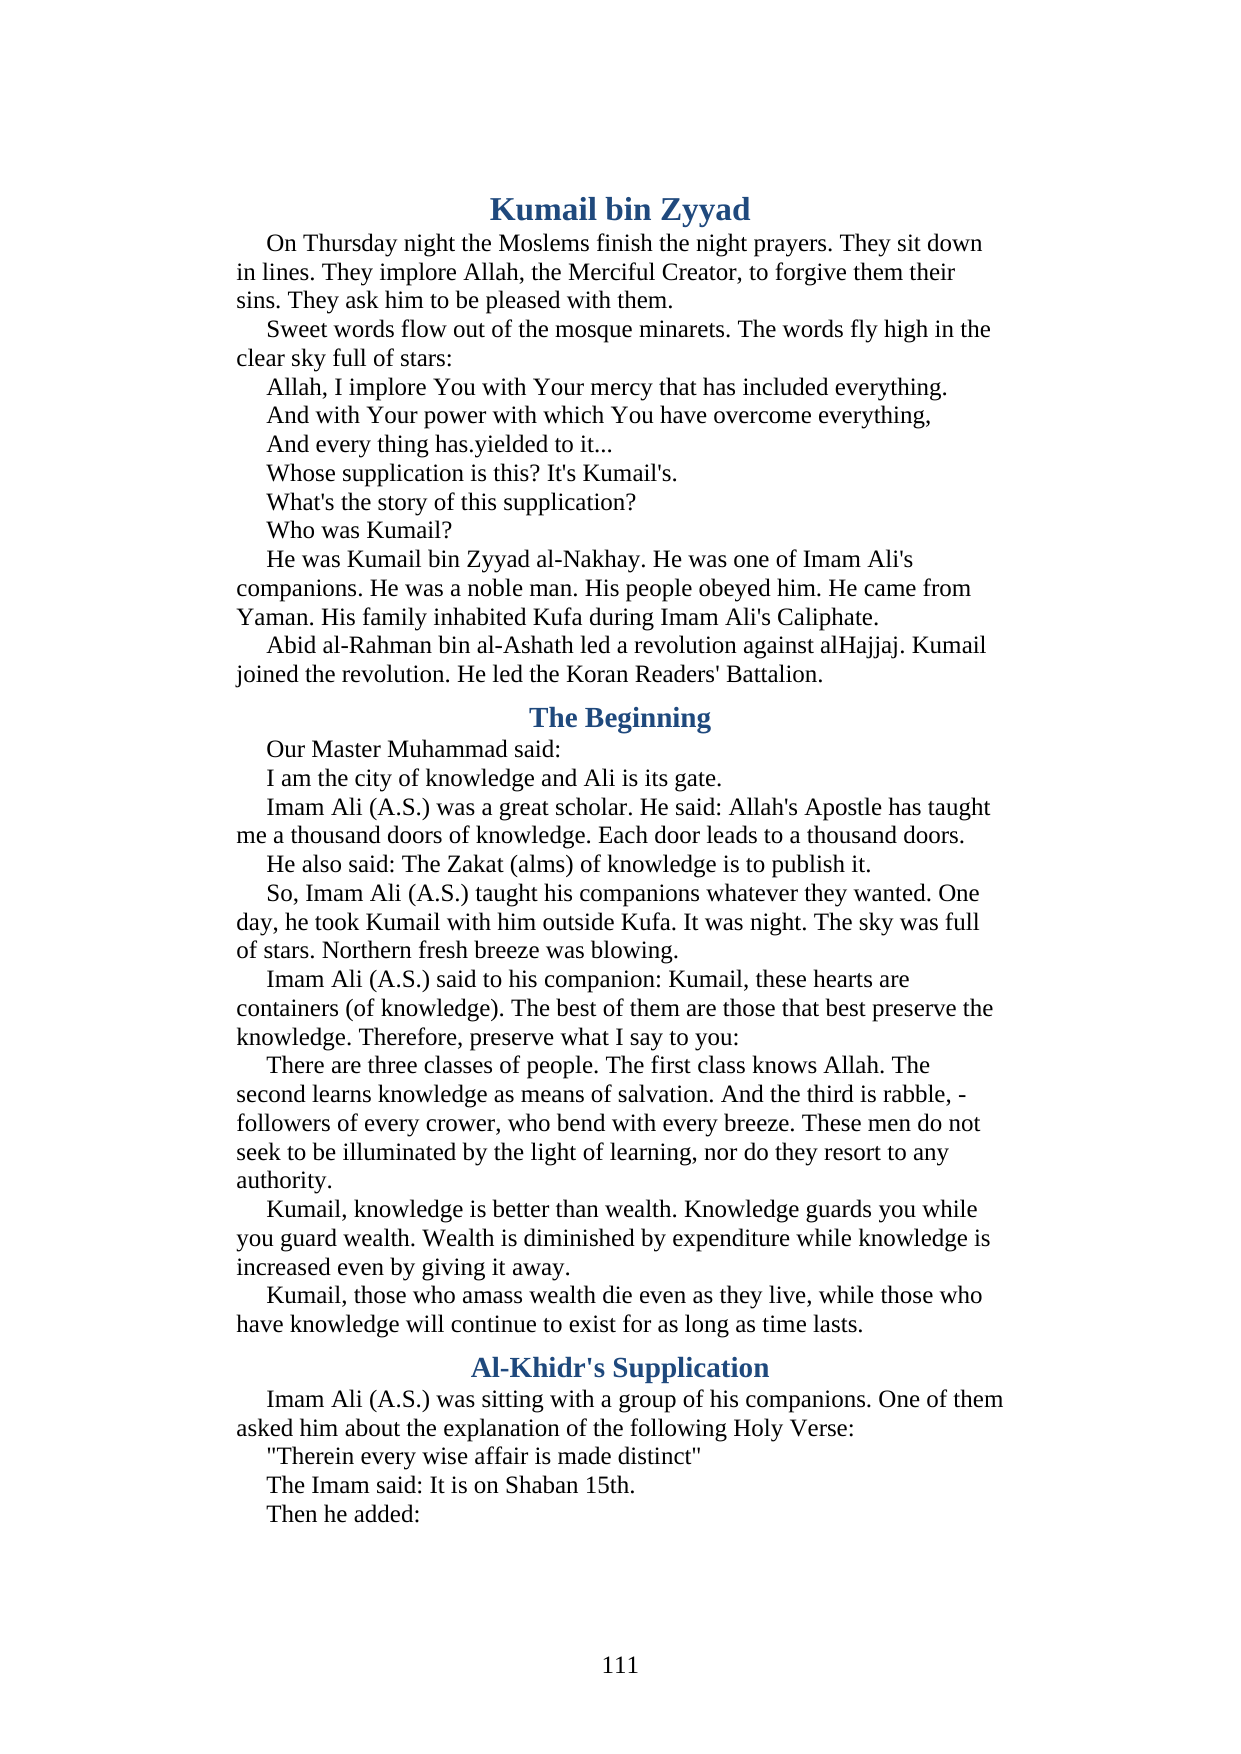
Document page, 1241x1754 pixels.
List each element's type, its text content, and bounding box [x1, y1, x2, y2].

text Kumail, those who amass wealth die even as they live, while those who have knowledge will continue to exist for as long as time lasts. [236, 1280, 1004, 1338]
text Allah, I implore You with Your mercy that has included everything. [236, 372, 1004, 401]
text Imam Ali (A.S.) said to his companion: Kumail, these hearts are containers (of knowledge). The best of them are those that best preserve the knowledge. Therefore, preserve what I say to you: [236, 964, 1004, 1050]
text Whose supplication is this? It's Kumail's. [236, 458, 1004, 487]
text Kumail, knowledge is better than wealth. Knowledge guards you while you guard wealth. Wealth is diminished by expenditure while knowledge is increased even by giving it away. [236, 1194, 1004, 1280]
text He also said: The Zakat (alms) of knowledge is to publish it. [236, 849, 1004, 878]
text So, Imam Ali (A.S.) taught his companions whatever they wanted. One day, he took Kumail with him outside Kufa. It was night. The sky was full of stars. Northern fresh breeze was blowing. [236, 878, 1004, 964]
subtitle Kumail bin Zyyad [236, 190, 1004, 228]
text Our Master Muhammad said: [236, 734, 1004, 763]
text And with Your power with which You have overcome everything, [236, 401, 1004, 429]
text I am the city of knowledge and Ali is its gate. [236, 763, 1004, 792]
text Abid al-Rahman bin al-Ashath led a revolution against alHajjaj. Kumail joined the revolution. He led the Koran Readers' Battalion. [236, 631, 1004, 688]
text And every thing has.yielded to it... [236, 429, 1004, 458]
text The Imam said: It is on Shaban 15th. [236, 1470, 1004, 1499]
text There are three classes of people. The first class knows Allah. The second learns knowledge as means of salvation. And the third is rabble, - followers of every crower, who bend with every breeze. These men do not seek to be illuminated by the light of learning, nor do they resort to any authority. [236, 1050, 1004, 1194]
text "Therein every wise affair is made distinct" [236, 1441, 1004, 1470]
text On Thursday night the Moslems finish the night prayers. They sit down in lines. They implore Allah, the Merciful Creator, to forgive them their sins. They ask him to be pleased with them. [236, 228, 1004, 314]
text Sweet words flow out of the mosque minarets. The words fly high in the clear sky full of stars: [236, 314, 1004, 372]
text He was Kumail bin Zyyad al-Nakhay. He was one of Imam Ali's companions. He was a noble man. His people obeyed him. He came from Yaman. His family inhabited Kufa during Imam Ali's Caliphate. [236, 544, 1004, 631]
text Then he added: [236, 1499, 1004, 1528]
subtitle Al-Khidr's Supplication [236, 1350, 1004, 1384]
subtitle The Beginning [236, 701, 1004, 734]
text What's the story of this supplication? [236, 487, 1004, 516]
text Imam Ali (A.S.) was sitting with a group of his companions. One of them asked him about the explanation of the following Holy Verse: [236, 1384, 1004, 1441]
text Imam Ali (A.S.) was a great scholar. He said: Allah's Apostle has taught me a thousand doors of knowledge. Each door leads to a thousand doors. [236, 792, 1004, 849]
text Who was Kumail? [236, 516, 1004, 544]
